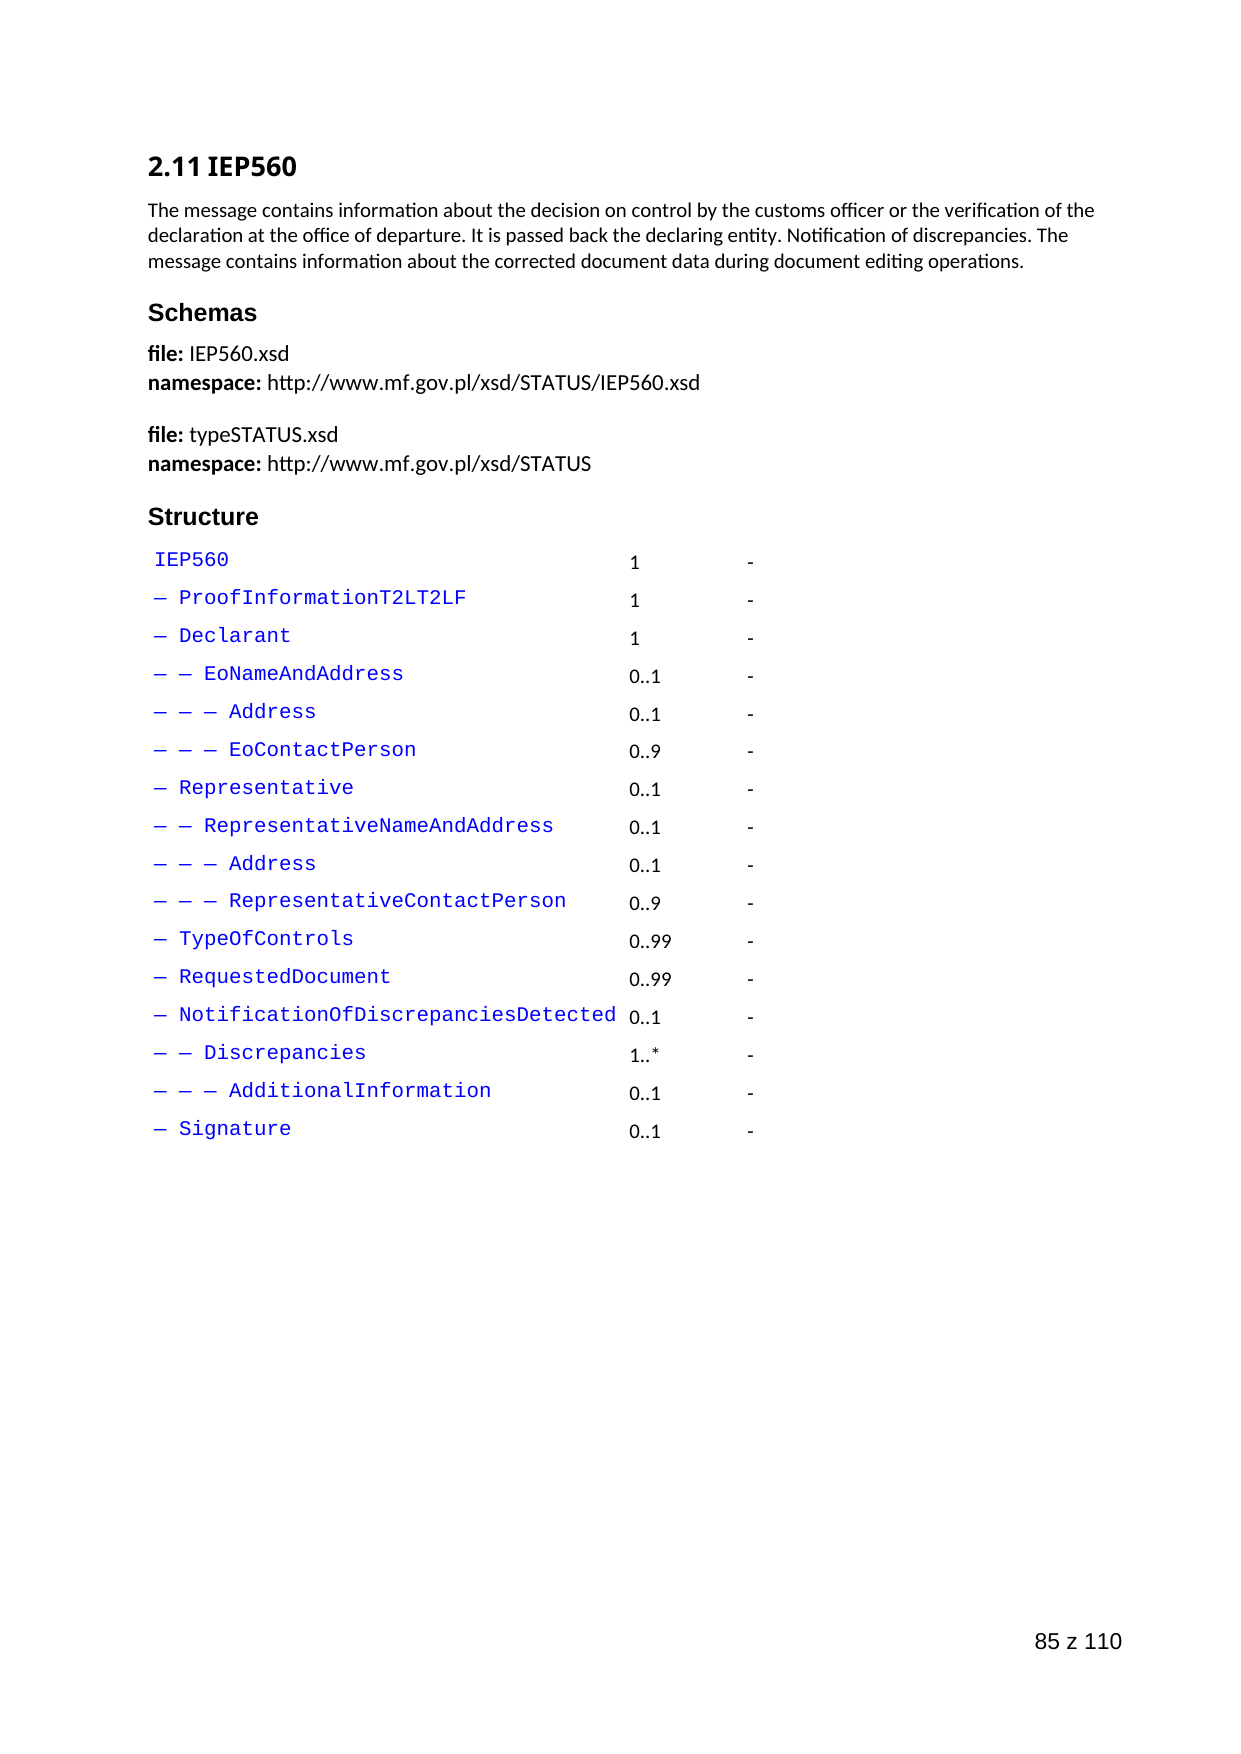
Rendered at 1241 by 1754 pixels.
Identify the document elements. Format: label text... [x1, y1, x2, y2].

text Schemas [148, 298, 1122, 327]
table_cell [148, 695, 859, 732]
subtitle IEP560 [148, 148, 1122, 184]
text file: IEP560.xsd namespace: http://www.mf.gov.pl/xsd/STATUS/IEP560.xsd [148, 339, 1122, 396]
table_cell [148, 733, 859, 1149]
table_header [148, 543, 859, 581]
text file: typeSTATUS.xsd namespace: http://www.mf.gov.pl/xsd/STATUS [148, 421, 1122, 477]
text Structure [148, 502, 1122, 530]
text The message contains information about the decision on control by the customs officer or the verification of the declaration at the office of departure. It is passed back the declaring entity. Notification of discrepancies. The message contains information about the corrected document data during document editing operations. [148, 197, 1122, 273]
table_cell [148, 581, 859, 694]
